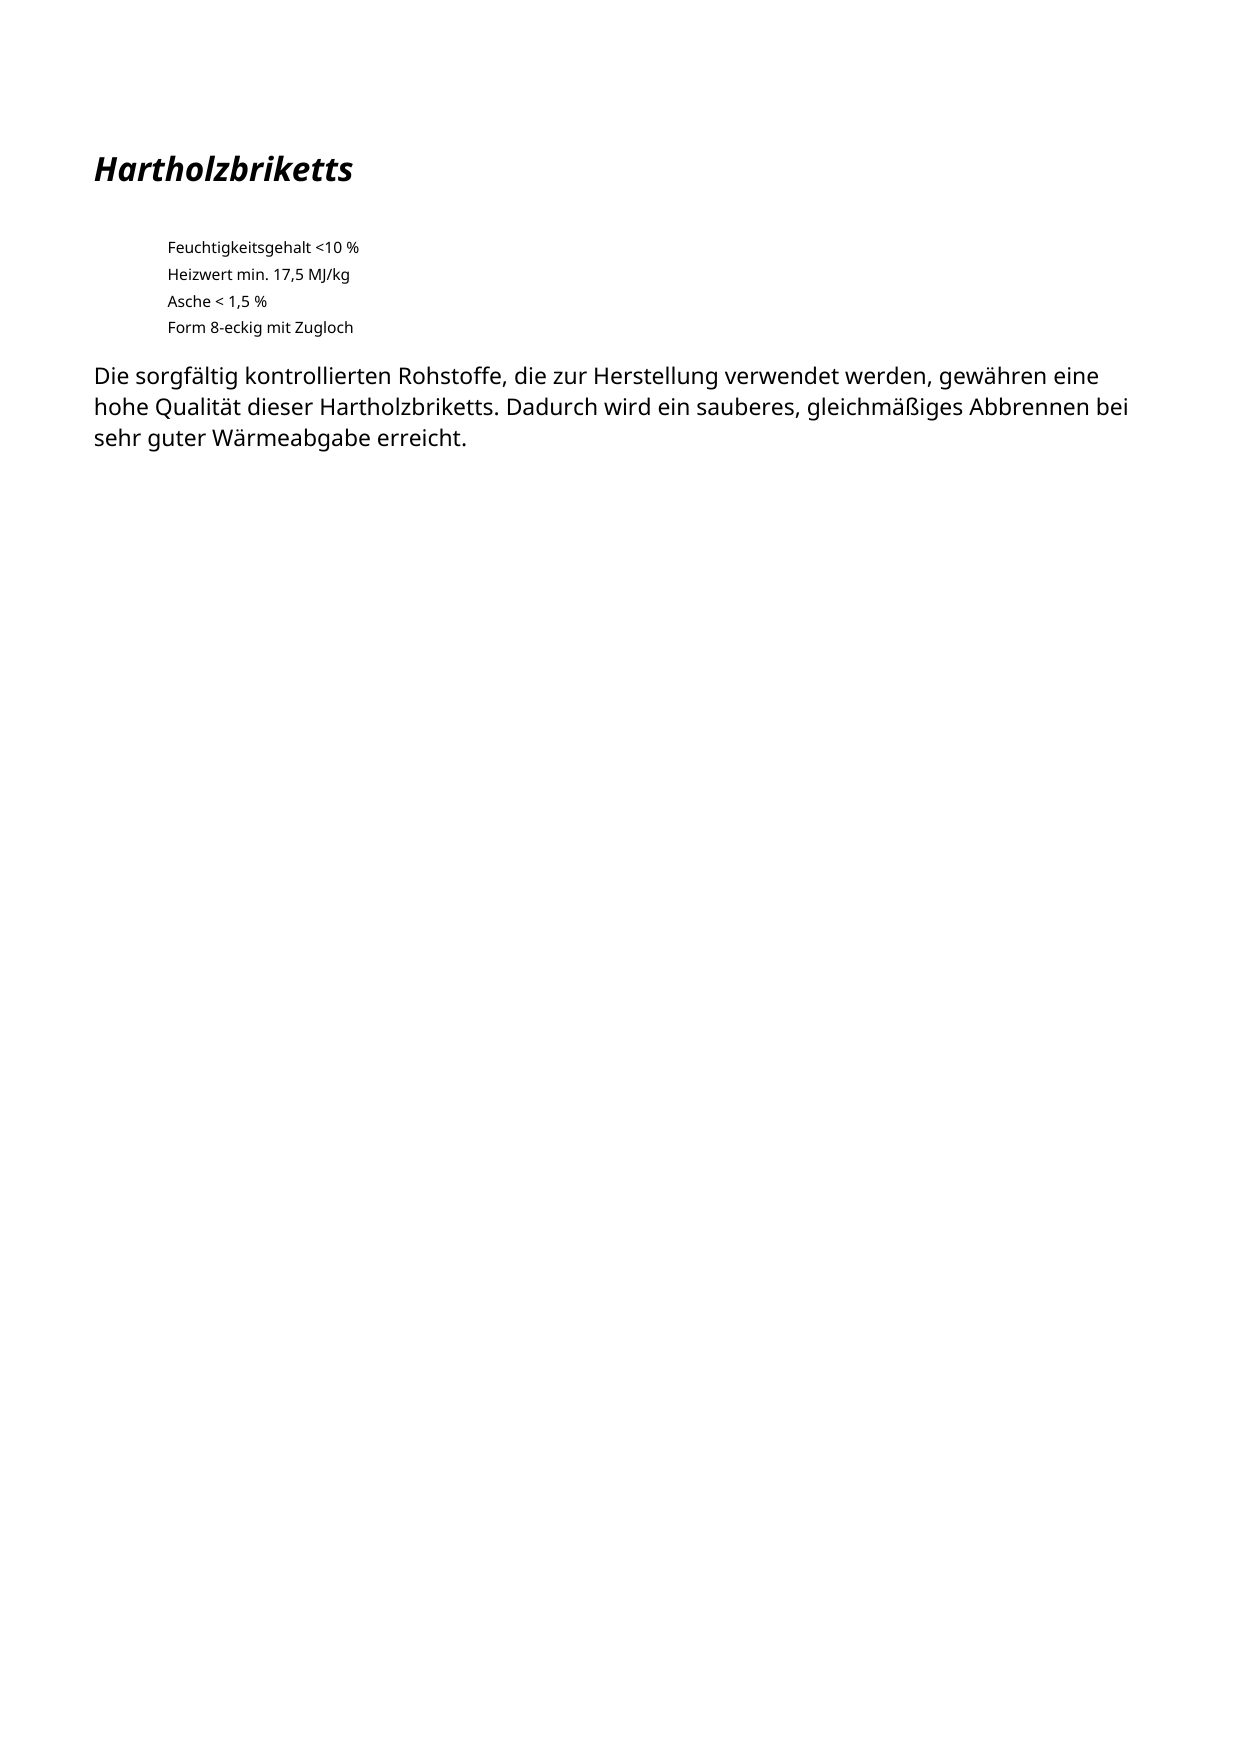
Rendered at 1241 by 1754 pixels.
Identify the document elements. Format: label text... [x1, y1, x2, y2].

text Die sorgfältig kontrollierten Rohstoffe, die zur Herstellung verwendet werden, gewähren eine hohe Qualität dieser Hartholzbriketts. Dadurch wird ein sauberes, gleichmäßiges Abbrennen bei sehr guter Wärmeabgabe erreicht. [94, 360, 1146, 453]
list Asche < 1,5 % [94, 290, 1146, 312]
list Feuchtigkeitsgehalt <10 % [94, 237, 1146, 258]
list Form 8-eckig mit Zugloch [94, 317, 1146, 338]
text Hartholzbriketts [94, 146, 1146, 191]
list Heizwert min. 17,5 MJ/kg [94, 263, 1146, 285]
